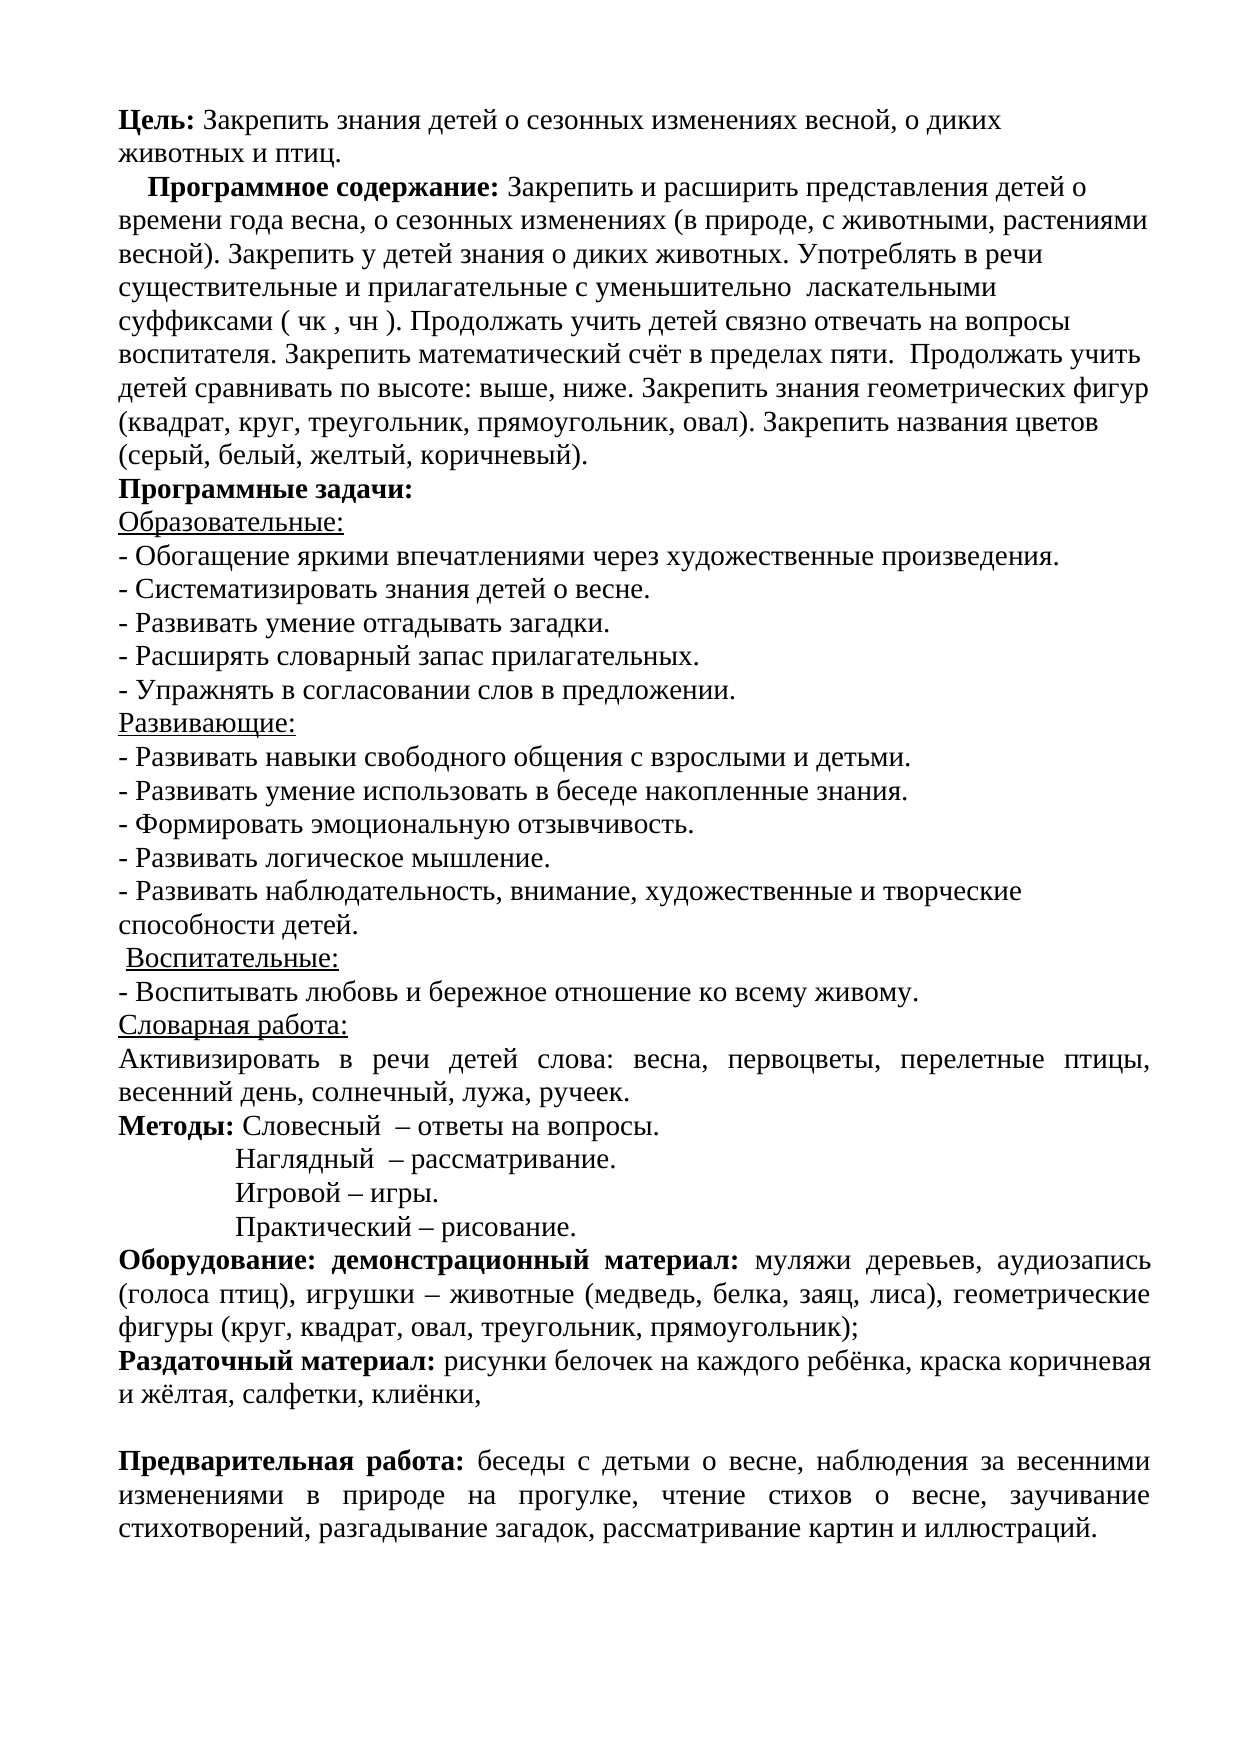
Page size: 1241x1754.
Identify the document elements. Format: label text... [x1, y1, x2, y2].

text Словарная работа: [118, 1007, 1152, 1041]
text Практический – рисование. [118, 1209, 1152, 1242]
text Методы: Словесный – ответы на вопросы. [118, 1108, 1152, 1142]
text - Развивать навыки свободного общения с взрослыми и детьми. [118, 739, 1152, 773]
text - Систематизировать знания детей о весне. [118, 571, 1152, 605]
text Воспитательные: [118, 940, 1152, 974]
text Развивающие: [118, 706, 1152, 739]
text - Развивать умение отгадывать загадки. [118, 605, 1152, 638]
text Предварительная работа: беседы с детьми о весне, наблюдения за весенними изменениями в природе на прогулке, чтение стихов о весне, заучивание стихотворений, разгадывание загадок, рассматривание картин и иллюстраций. [118, 1443, 1152, 1544]
text - Расширять словарный запас прилагательных. [118, 638, 1152, 672]
text - Развивать логическое мышление. [118, 840, 1152, 873]
text - Обогащение яркими впечатлениями через художественные произведения. [118, 538, 1152, 571]
text - Развивать умение использовать в беседе накопленные знания. [118, 773, 1152, 806]
text - Развивать наблюдательность, внимание, художественные и творческие способности детей. [118, 873, 1152, 940]
text Игровой – игры. [118, 1175, 1152, 1209]
text Наглядный – рассматривание. [118, 1142, 1152, 1175]
text - Упражнять в согласовании слов в предложении. [118, 672, 1152, 706]
text Цель: Закрепить знания детей о сезонных изменениях весной, о диких животных и птиц. [118, 102, 1152, 169]
text Программное содержание: Закрепить и расширить представления детей о времени года весна, о сезонных изменениях (в природе, с животными, растениями весной). Закрепить у детей знания о диких животных. Употреблять в речи существительные и прилагательные с уменьшительно ласкательными суффиксами ( чк , чн ). Продолжать учить детей связно отвечать на вопросы воспитателя. Закрепить математический счёт в пределах пяти. Продолжать учить детей сравнивать по высоте: выше, ниже. Закрепить знания геометрических фигур (квадрат, круг, треугольник, прямоугольник, овал). Закрепить названия цветов (серый, белый, желтый, коричневый). [118, 169, 1152, 471]
text Образовательные: [118, 504, 1152, 538]
text Раздаточный материал: рисунки белочек на каждого ребёнка, краска коричневая и жёлтая, салфетки, клиёнки, [118, 1343, 1152, 1410]
text Оборудование: демонстрационный материал: муляжи деревьев, аудиозапись (голоса птиц), игрушки – животные (медведь, белка, заяц, лиса), геометрические фигуры (круг, квадрат, овал, треугольник, прямоугольник); [118, 1242, 1152, 1343]
text - Формировать эмоциональную отзывчивость. [118, 806, 1152, 840]
text Активизировать в речи детей слова: весна, первоцветы, перелетные птицы, весенний день, солнечный, лужа, ручеек. [118, 1041, 1152, 1108]
text Программные задачи: [118, 471, 1152, 504]
text - Воспитывать любовь и бережное отношение ко всему живому. [118, 974, 1152, 1007]
